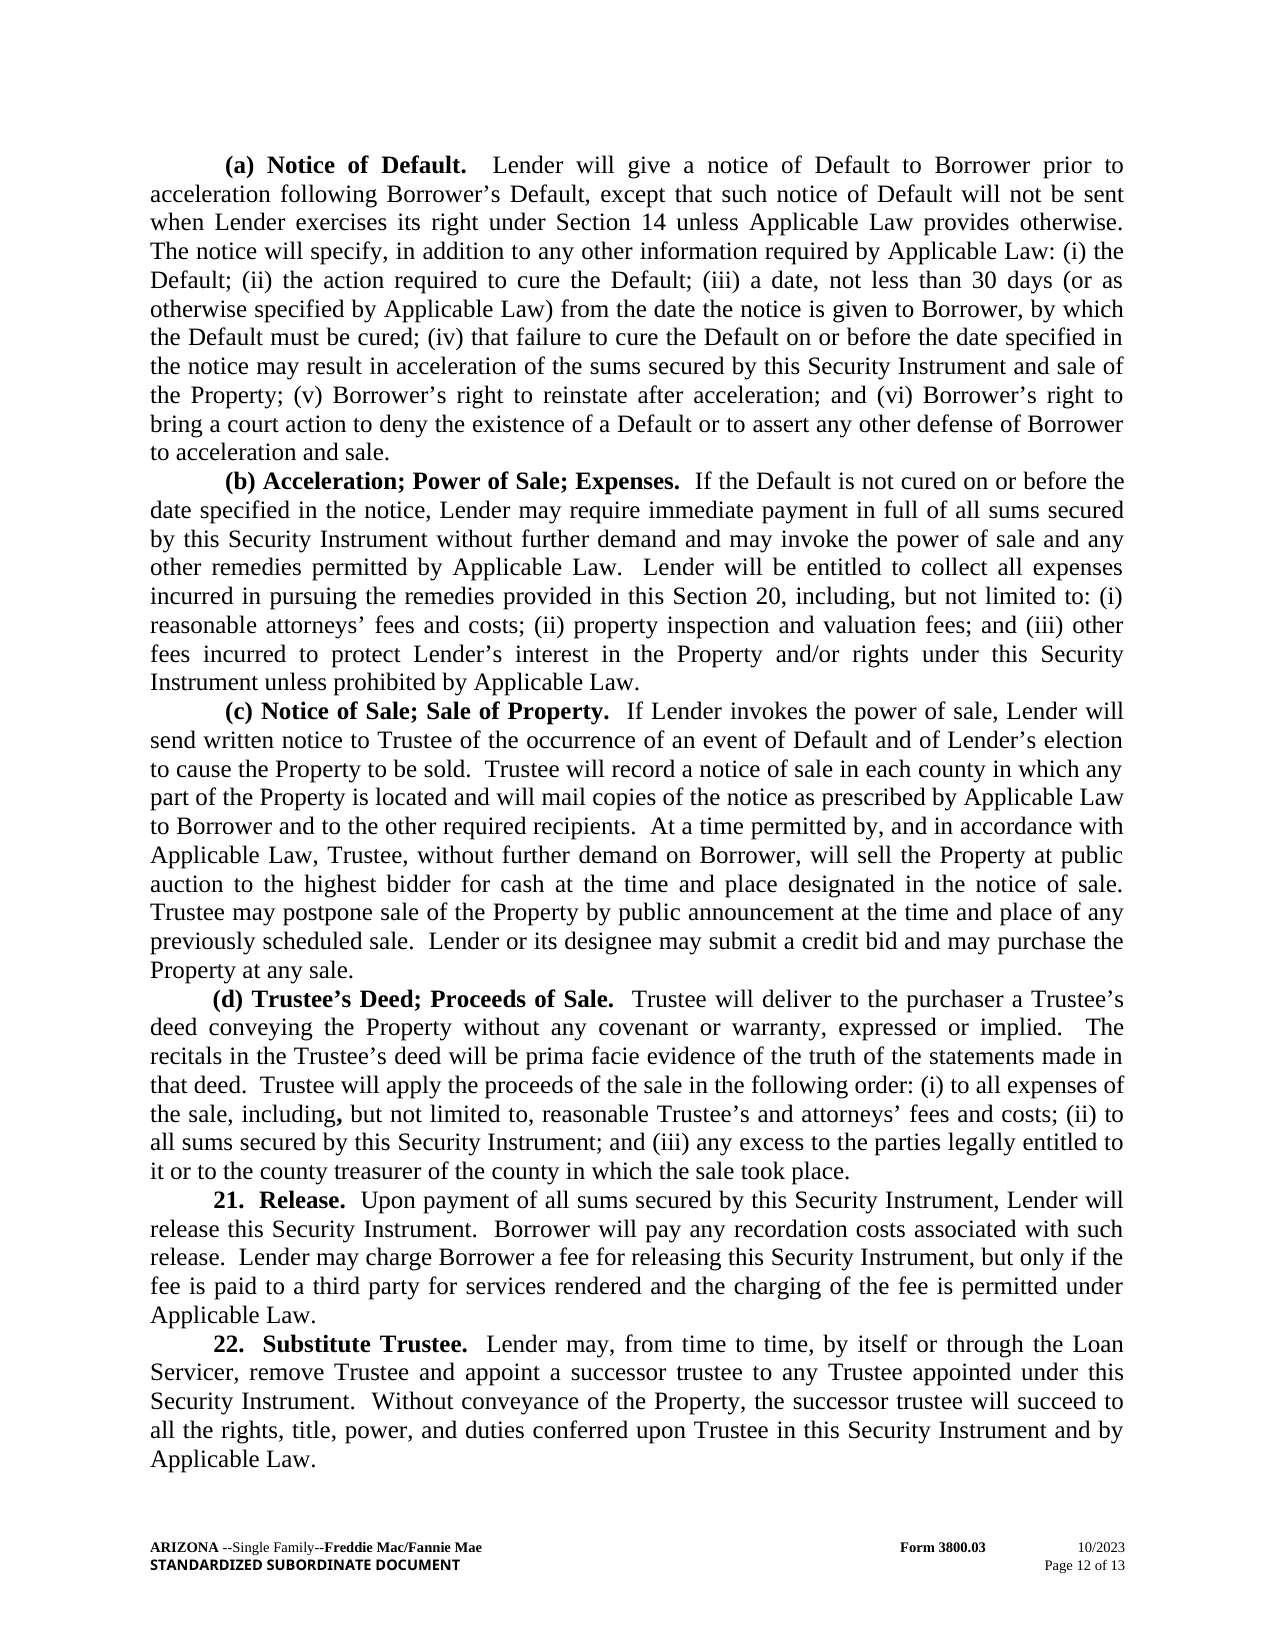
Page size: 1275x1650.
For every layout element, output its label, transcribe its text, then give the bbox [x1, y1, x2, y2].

text 22. Substitute Trustee. Lender may, from time to time, by itself or through the Loan Servicer, remove Trustee and appoint a successor trustee to any Trustee appointed under this Security Instrument. Without conveyance of the Property, the successor trustee will succeed to all the rights, title, power, and duties conferred upon Trustee in this Security Instrument and by Applicable Law. [150, 1329, 1125, 1472]
text (b) Acceleration; Power of Sale; Expenses. If the Default is not cured on or before the date specified in the notice, Lender may require immediate payment in full of all sums secured by this Security Instrument without further demand and may invoke the power of sale and any other remedies permitted by Applicable Law. Lender will be entitled to collect all expenses incurred in pursuing the remedies provided in this Section 20, including, but not limited to: (i) reasonable attorneys’ fees and costs; (ii) property inspection and valuation fees; and (iii) other fees incurred to protect Lender’s interest in the Property and/or rights under this Security Instrument unless prohibited by Applicable Law. [150, 466, 1125, 696]
text (d) Trustee’s Deed; Proceeds of Sale. Trustee will deliver to the purchaser a Trustee’s deed conveying the Property without any covenant or warranty, expressed or implied. The recitals in the Trustee’s deed will be prima facie evidence of the truth of the statements made in that deed. Trustee will apply the proceeds of the sale in the following order: (i) to all expenses of the sale, including, but not limited to, reasonable Trustee’s and attorneys’ fees and costs; (ii) to all sums secured by this Security Instrument; and (iii) any excess to the parties legally entitled to it or to the county treasurer of the county in which the sale took place. [150, 984, 1125, 1185]
text (a) Notice of Default. Lender will give a notice of Default to Borrower prior to acceleration following Borrower’s Default, except that such notice of Default will not be sent when Lender exercises its right under Section 14 unless Applicable Law provides otherwise. The notice will specify, in addition to any other information required by Applicable Law: (i) the Default; (ii) the action required to cure the Default; (iii) a date, not less than 30 days (or as otherwise specified by Applicable Law) from the date the notice is given to Borrower, by which the Default must be cured; (iv) that failure to cure the Default on or before the date specified in the notice may result in acceleration of the sums secured by this Security Instrument and sale of the Property; (v) Borrower’s right to reinstate after acceleration; and (vi) Borrower’s right to bring a court action to deny the existence of a Default or to assert any other defense of Borrower to acceleration and sale. [150, 150, 1125, 466]
text (c) Notice of Sale; Sale of Property. If Lender invokes the power of sale, Lender will send written notice to Trustee of the occurrence of an event of Default and of Lender’s election to cause the Property to be sold. Trustee will record a notice of sale in each county in which any part of the Property is located and will mail copies of the notice as prescribed by Applicable Law to Borrower and to the other required recipients. At a time permitted by, and in accordance with Applicable Law, Trustee, without further demand on Borrower, will sell the Property at public auction to the highest bidder for cash at the time and place designated in the notice of sale. Trustee may postpone sale of the Property by public announcement at the time and place of any previously scheduled sale. Lender or its designee may submit a credit bid and may purchase the Property at any sale. [150, 696, 1125, 984]
text 21. Release. Upon payment of all sums secured by this Security Instrument, Lender will release this Security Instrument. Borrower will pay any recordation costs associated with such release. Lender may charge Borrower a fee for releasing this Security Instrument, but only if the fee is paid to a third party for services rendered and the charging of the fee is permitted under Applicable Law. [150, 1185, 1125, 1329]
